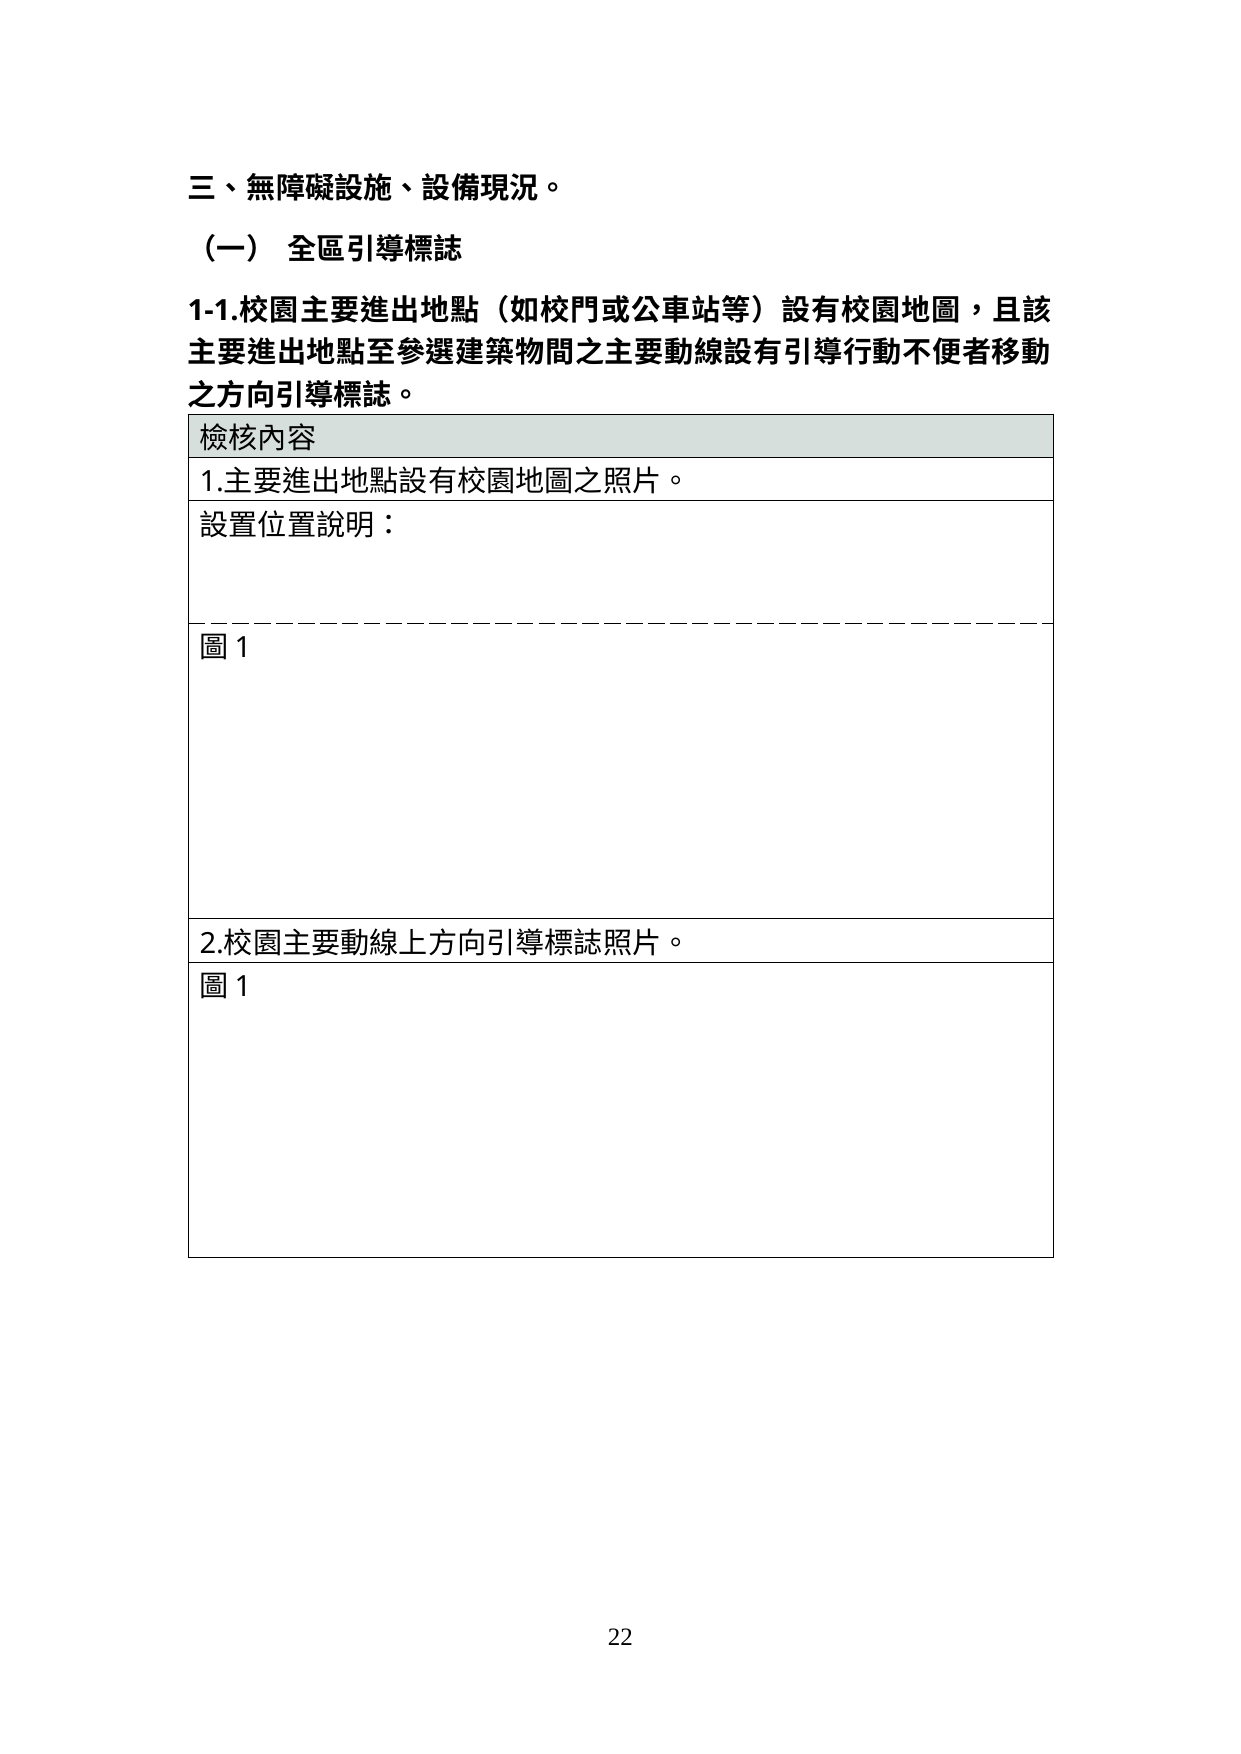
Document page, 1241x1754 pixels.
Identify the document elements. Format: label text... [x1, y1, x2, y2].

subtitle 無障礙設施、設備現況。 [187, 164, 1053, 207]
table_cell 2.校園主要動線上方向引導標誌照片。 [189, 919, 1053, 962]
subtitle 全區引導標誌 [187, 226, 1053, 268]
table_cell 設置位置說明： [189, 501, 1053, 623]
text 1-1.校園主要進出地點（如校門或公車站等）設有校園地圖，且該主要進出地點至參選建築物間之主要動線設有引導行動不便者移動之方向引導標誌。 [187, 287, 1053, 413]
table_cell 圖1 [189, 963, 1053, 1257]
table_cell 1.主要進出地點設有校園地圖之照片。 [189, 458, 1053, 500]
table_cell 圖1 [189, 623, 1053, 918]
table_header 檢核內容 [189, 415, 1053, 457]
